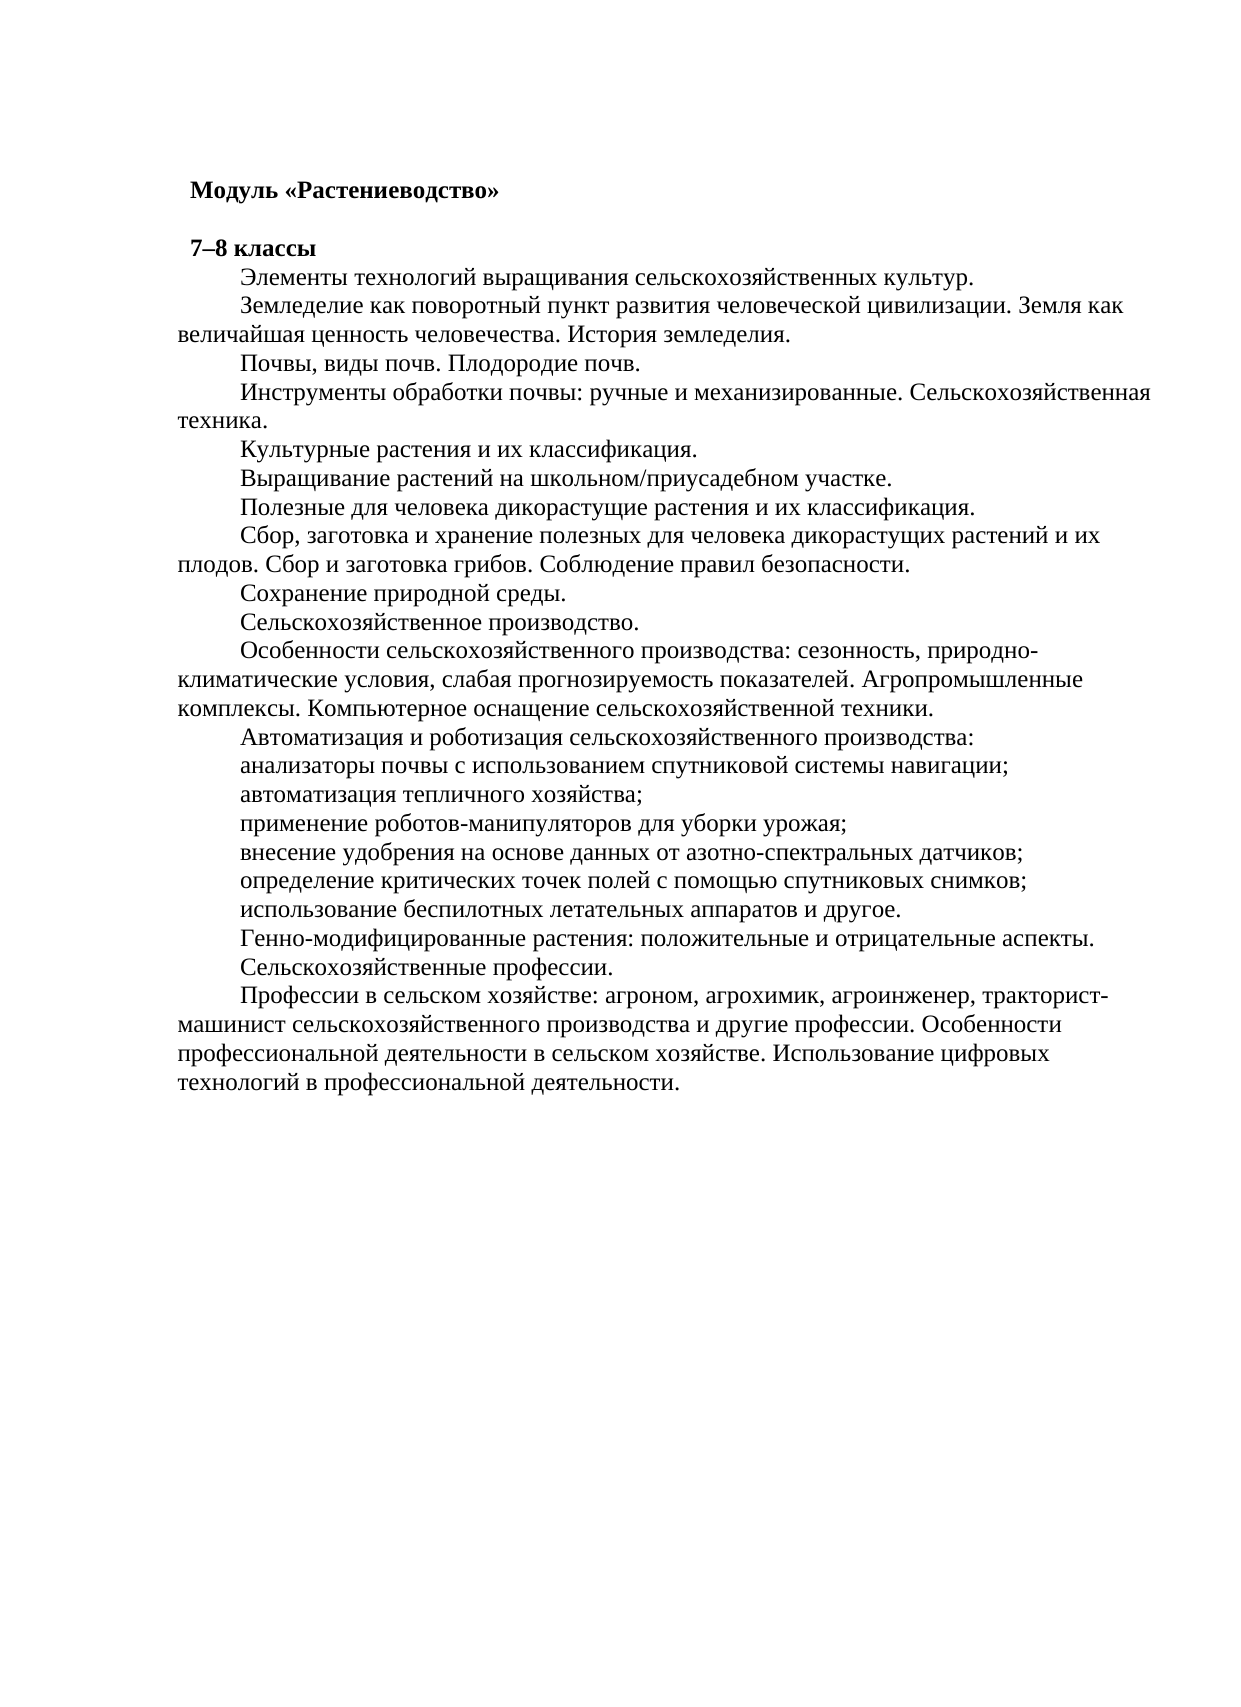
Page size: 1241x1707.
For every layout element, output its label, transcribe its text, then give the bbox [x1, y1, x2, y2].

text Генно-модифицированные растения: положительные и отрицательные аспекты. [177, 923, 1152, 952]
text Выращивание растений на школьном/приусадебном участке. [177, 463, 1152, 492]
text Автоматизация и роботизация сельскохозяйственного производства: [177, 722, 1152, 751]
text определение критических точек полей с помощью спутниковых снимков; [177, 866, 1152, 894]
text Сельскохозяйственное производство. [177, 607, 1152, 636]
text 7–8 классы [190, 233, 1152, 262]
text анализаторы почвы c использованием спутниковой системы навигации; [177, 751, 1152, 779]
text использование беспилотных летательных аппаратов и другое. [177, 894, 1152, 923]
text Модуль «Растениеводство» [190, 176, 1152, 204]
text Сбор, заготовка и хранение полезных для человека дикорастущих растений и их плодов. Сбор и заготовка грибов. Соблюдение правил безопасности. [177, 521, 1152, 578]
text внесение удобрения на основе данных от азотно-спектральных датчиков; [177, 837, 1152, 866]
text Элементы технологий выращивания сельскохозяйственных культур. [177, 262, 1152, 291]
text Сельскохозяйственные профессии. [177, 952, 1152, 981]
text автоматизация тепличного хозяйства; [177, 779, 1152, 808]
text Культурные растения и их классификация. [177, 434, 1152, 463]
text Полезные для человека дикорастущие растения и их классификация. [177, 492, 1152, 521]
text Инструменты обработки почвы: ручные и механизированные. Сельскохозяйственная техника. [177, 377, 1152, 434]
text Сохранение природной среды. [177, 578, 1152, 607]
text Профессии в сельском хозяйстве: агроном, агрохимик, агроинженер, тракторист-машинист сельскохозяйственного производства и другие профессии. Особенности профессиональной деятельности в сельском хозяйстве. Использование цифровых технологий в профессиональной деятельности. [177, 981, 1152, 1096]
text Особенности сельскохозяйственного производства: сезонность, природно-климатические условия, слабая прогнозируемость показателей. Агропромышленные комплексы. Компьютерное оснащение сельскохозяйственной техники. [177, 636, 1152, 722]
text Почвы, виды почв. Плодородие почв. [177, 348, 1152, 377]
text применение роботов-манипуляторов для уборки урожая; [177, 808, 1152, 837]
text Земледелие как поворотный пункт развития человеческой цивилизации. Земля как величайшая ценность человечества. История земледелия. [177, 291, 1152, 348]
